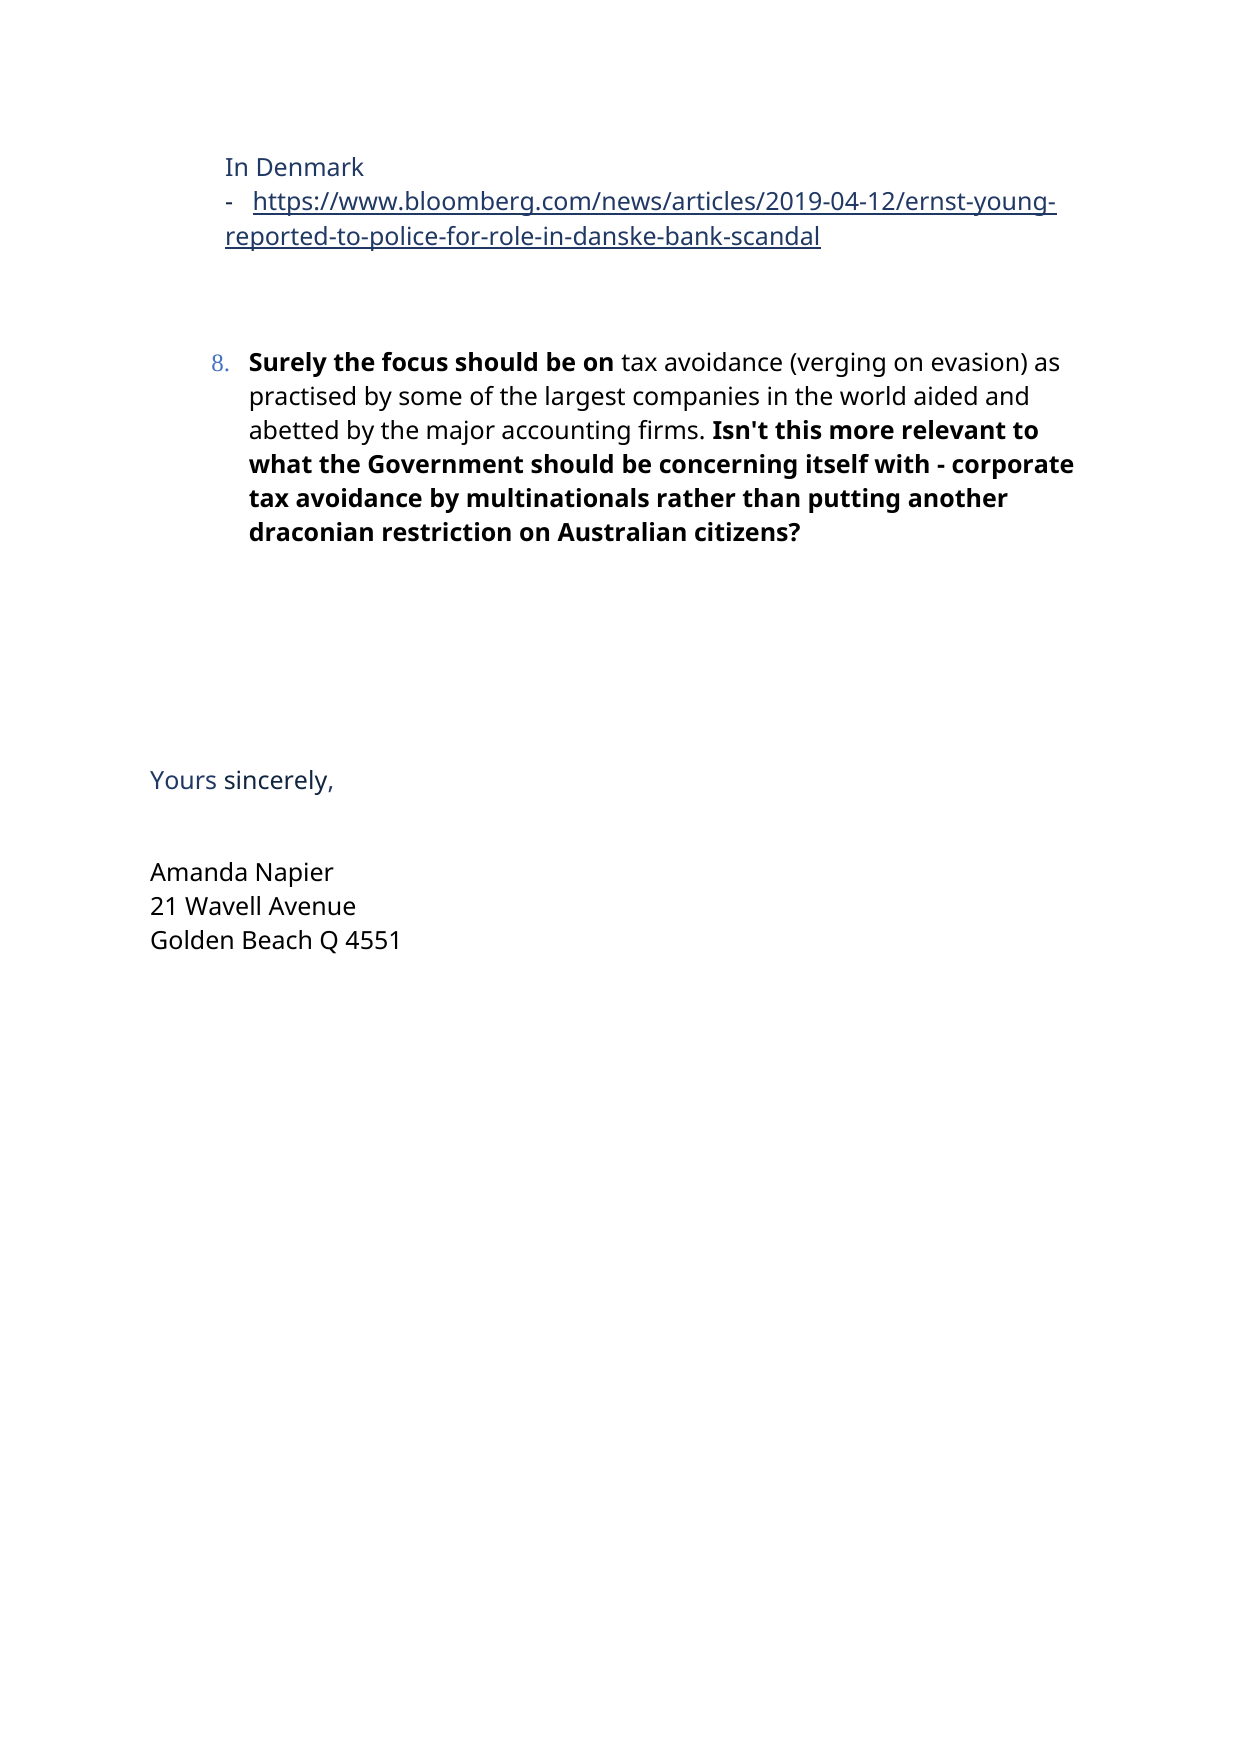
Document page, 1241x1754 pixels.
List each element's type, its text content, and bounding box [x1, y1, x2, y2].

text Yours sincerely, [150, 762, 1090, 797]
text Amanda Napier [150, 854, 1090, 888]
text In Denmark - https://www.bloomberg.com/news/articles/2019-04-12/ernst-young-reported-to-police-for-role-in-danske-bank-scandal [225, 150, 1090, 252]
text Golden Beach Q 4551 [150, 923, 1090, 957]
text 21 Wavell Avenue [150, 888, 1090, 923]
list Surely the focus should be on tax avoidance (verging on evasion) as practised by some of the largest companies in the world aided and abetted by the major accounting firms. Isn't this more relevant to what the Government should be concerning itself with - corporate tax avoidance by multinationals rather than putting another draconian restriction on Australian citizens? [211, 344, 1090, 549]
